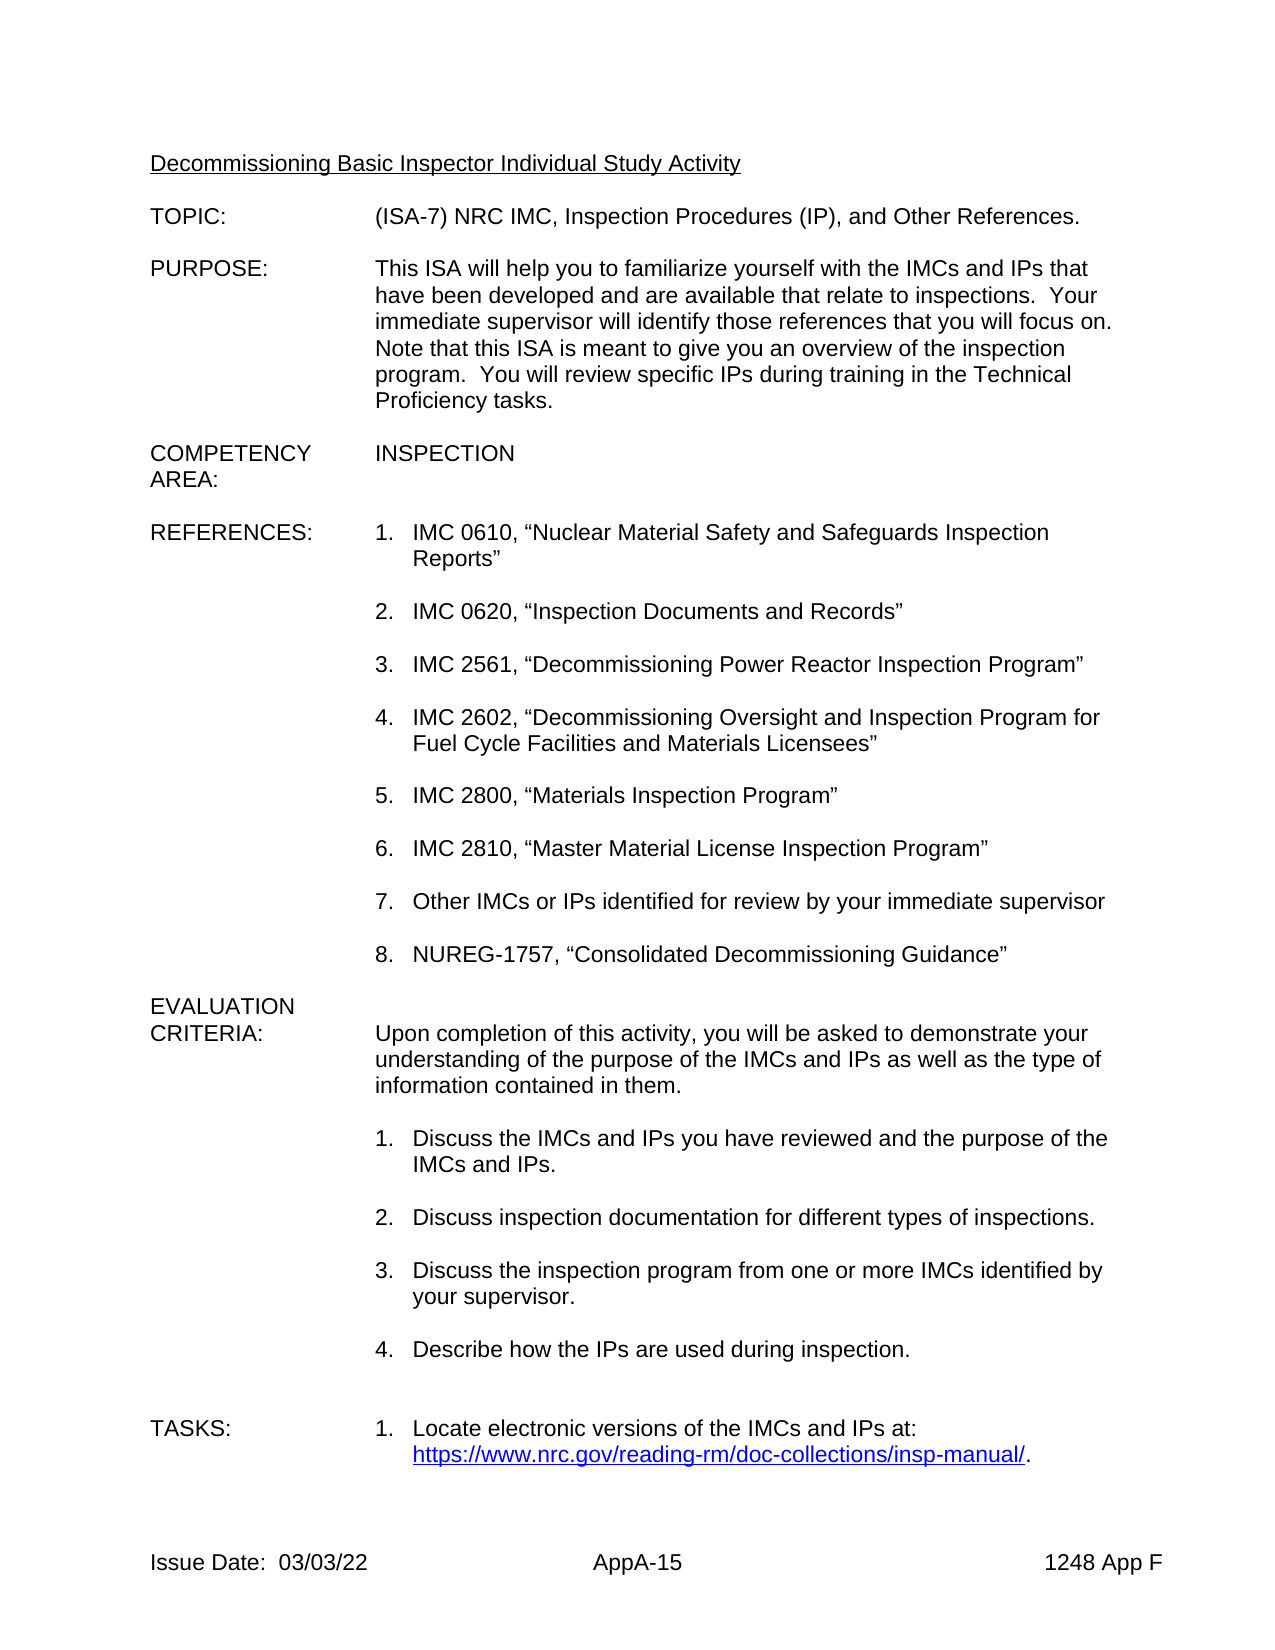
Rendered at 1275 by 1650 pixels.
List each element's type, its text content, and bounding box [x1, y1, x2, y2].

list IMC 2800, “Materials Inspection Program” [375, 782, 1125, 809]
list IMC 2810, “Master Material License Inspection Program” [375, 835, 1125, 862]
text REFERENCES: 1. IMC 0610, “Nuclear Material Safety and Safeguards Inspection Reports” [150, 519, 1125, 572]
text 4. Describe how the IPs are used during inspection. [375, 1336, 1125, 1362]
text AREA: [150, 466, 1125, 493]
list Discuss the IMCs and IPs you have reviewed and the purpose of the IMCs and IPs. [375, 1125, 1125, 1178]
list IMC 0620, “Inspection Documents and Records” [375, 598, 1125, 624]
text COMPETENCY INSPECTION [150, 440, 1125, 466]
list NUREG-1757, “Consolidated Decommissioning Guidance” [375, 941, 1125, 967]
text TASKS: 1. Locate electronic versions of the IMCs and IPs at: https://www.nrc.gov/reading-rm/doc-collections/insp-manual/. [150, 1415, 1125, 1468]
text CRITERIA: Upon completion of this activity, you will be asked to demonstrate your understanding of the purpose of the IMCs and IPs as well as the type of information contained in them. [150, 1020, 1125, 1099]
list Discuss the inspection program from one or more IMCs identified by your supervisor. [375, 1257, 1125, 1309]
list Other IMCs or IPs identified for review by your immediate supervisor [375, 888, 1125, 914]
text TOPIC: (ISA-7) NRC IMC, Inspection Procedures (IP), and Other References. [150, 203, 1125, 229]
list IMC 2561, “Decommissioning Power Reactor Inspection Program” [375, 651, 1125, 677]
list Discuss inspection documentation for different types of inspections. [375, 1204, 1125, 1231]
text EVALUATION [150, 993, 1125, 1020]
text Decommissioning Basic Inspector Individual Study Activity [150, 150, 1125, 176]
list IMC 2602, “Decommissioning Oversight and Inspection Program for Fuel Cycle Facilities and Materials Licensees” [375, 703, 1125, 756]
text PURPOSE: This ISA will help you to familiarize yourself with the IMCs and IPs that have been developed and are available that relate to inspections. Your immediate supervisor will identify those references that you will focus on. Note that this ISA is meant to give you an overview of the inspection program. You will review specific IPs during training in the Technical Proficiency tasks. [150, 255, 1125, 413]
